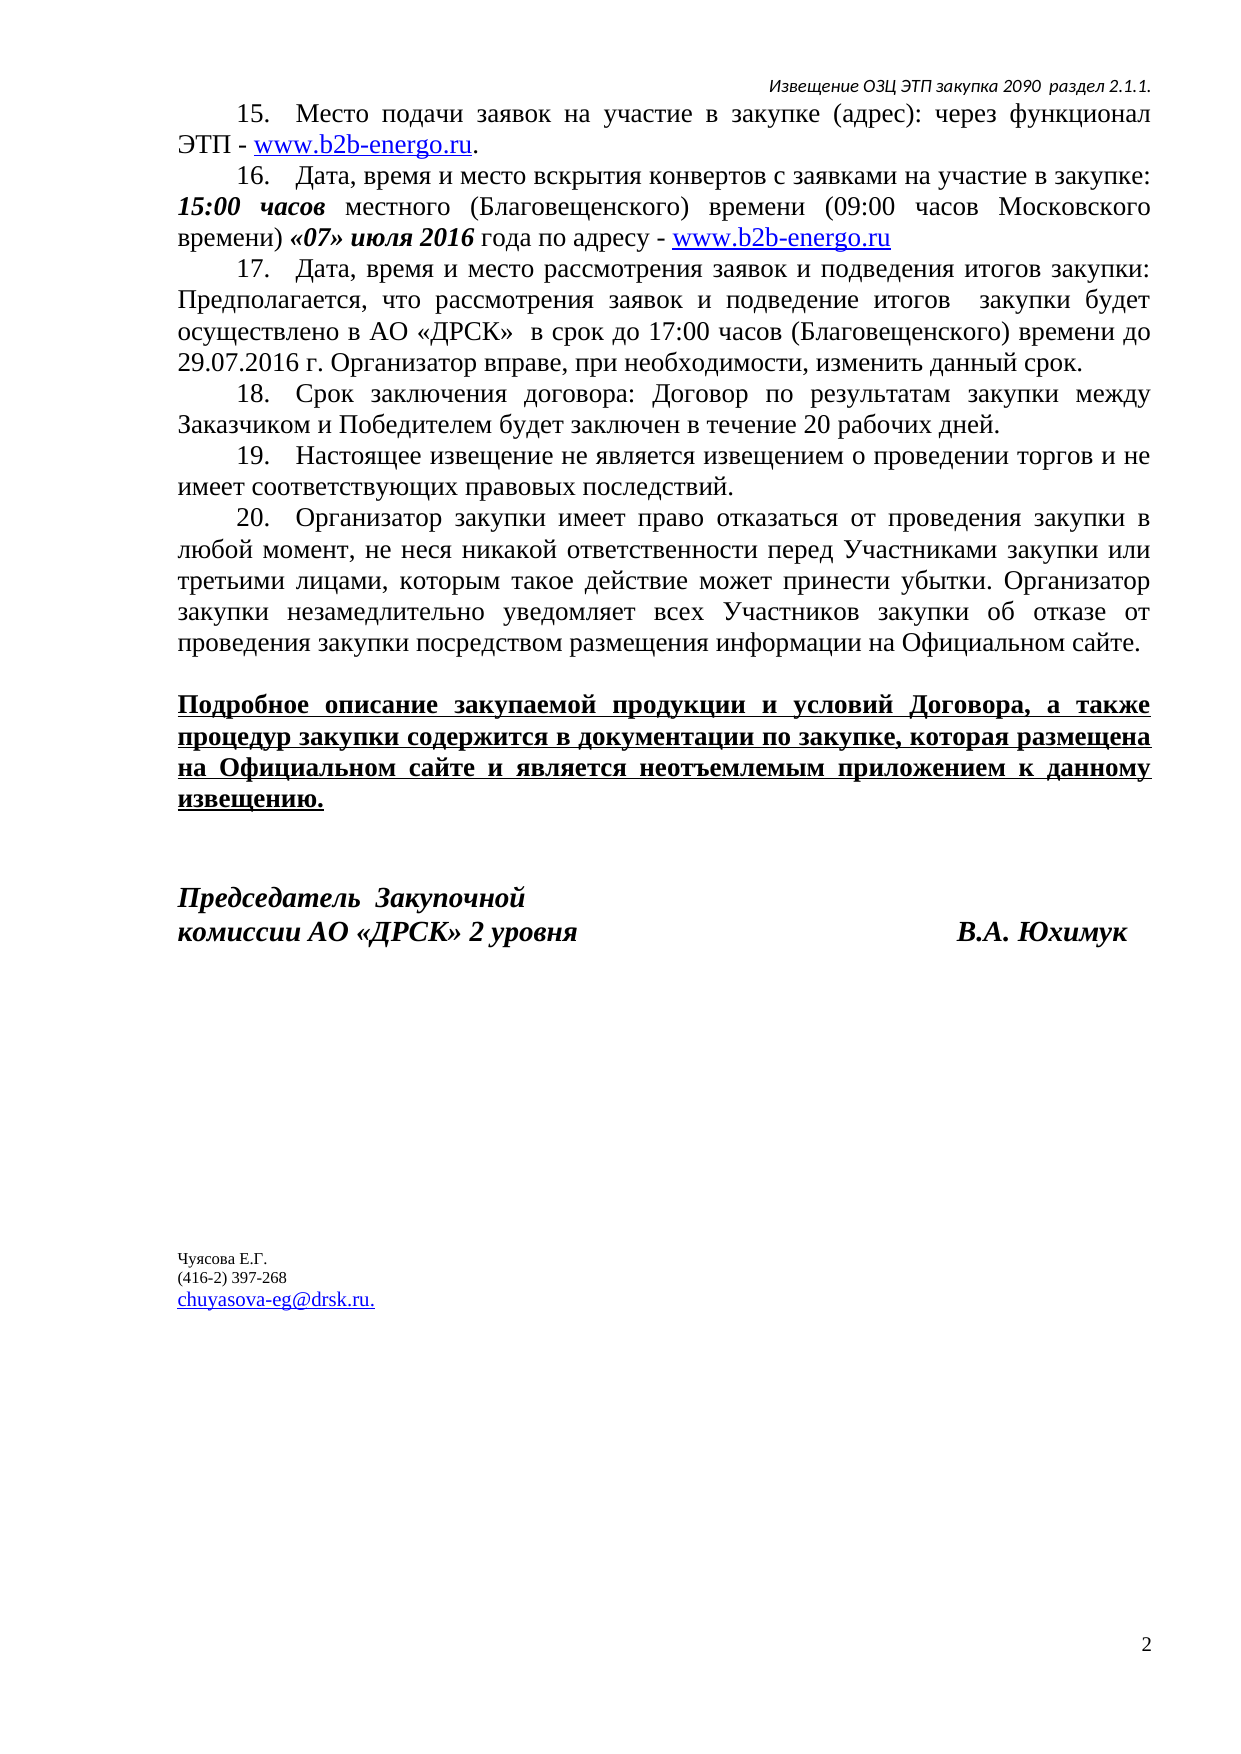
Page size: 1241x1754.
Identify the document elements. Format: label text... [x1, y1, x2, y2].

list Настоящее извещение не является извещением о проведении торгов и не имеет соответствующих правовых последствий. [177, 439, 1152, 502]
list Место подачи заявок на участие в закупке (адрес): через функционал ЭТП - www.b2b-energo.ru. [177, 97, 1152, 159]
text Подробное описание закупаемой продукции и условий Договора, а также процедур закупки содержится в документации по закупке, которая размещена на Официальном сайте и является неотъемлемым приложением к данному извещению. [177, 779, 1152, 813]
text Подробное описание закупаемой продукции и условий Договора, а также процедур закупки содержится в документации по закупке, которая размещена на Официальном сайте и является неотъемлемым приложением к данному извещению. [177, 688, 1152, 747]
text Подробное описание закупаемой продукции и условий Договора, а также процедур закупки содержится в документации по закупке, которая размещена на Официальном сайте и является неотъемлемым приложением к данному извещению. [177, 748, 1152, 778]
text комиссии АО «ДРСК» 2 уровня В.А. Юхимук [177, 914, 1152, 947]
list chuyasova-eg@drsk.ru. [177, 1287, 1152, 1311]
list Срок заключения договора: Договор по результатам закупки между Заказчиком и Победителем будет заключен в течение 20 рабочих дней. [177, 377, 1152, 439]
text (416-2) 397-268 [177, 1268, 1152, 1287]
list Организатор закупки имеет право отказаться от проведения закупки в любой момент, не неся никакой ответственности перед Участниками закупки или третьими лицами, которым такое действие может принести убытки. Организатор закупки незамедлительно уведомляет всех Участников закупки об отказе от проведения закупки посредством размещения информации на Официальном сайте. [177, 502, 1152, 657]
list Дата, время и место рассмотрения заявок и подведения итогов закупки: Предполагается, что рассмотрения заявок и подведение итогов закупки будет осуществлено в АО «ДРСК» в срок до 17:00 часов (Благовещенского) времени до 29.07.2016 г. Организатор вправе, при необходимости, изменить данный срок. [177, 252, 1152, 377]
text Председатель Закупочной [177, 880, 1152, 914]
text Чуясова Е.Г. [177, 1249, 1152, 1268]
list Дата, время и место вскрытия конвертов с заявками на участие в закупке: 15:00 часов местного (Благовещенского) времени (09:00 часов Московского времени) «07» июля 2016 года по адресу - www.b2b-energo.ru [177, 159, 1152, 252]
